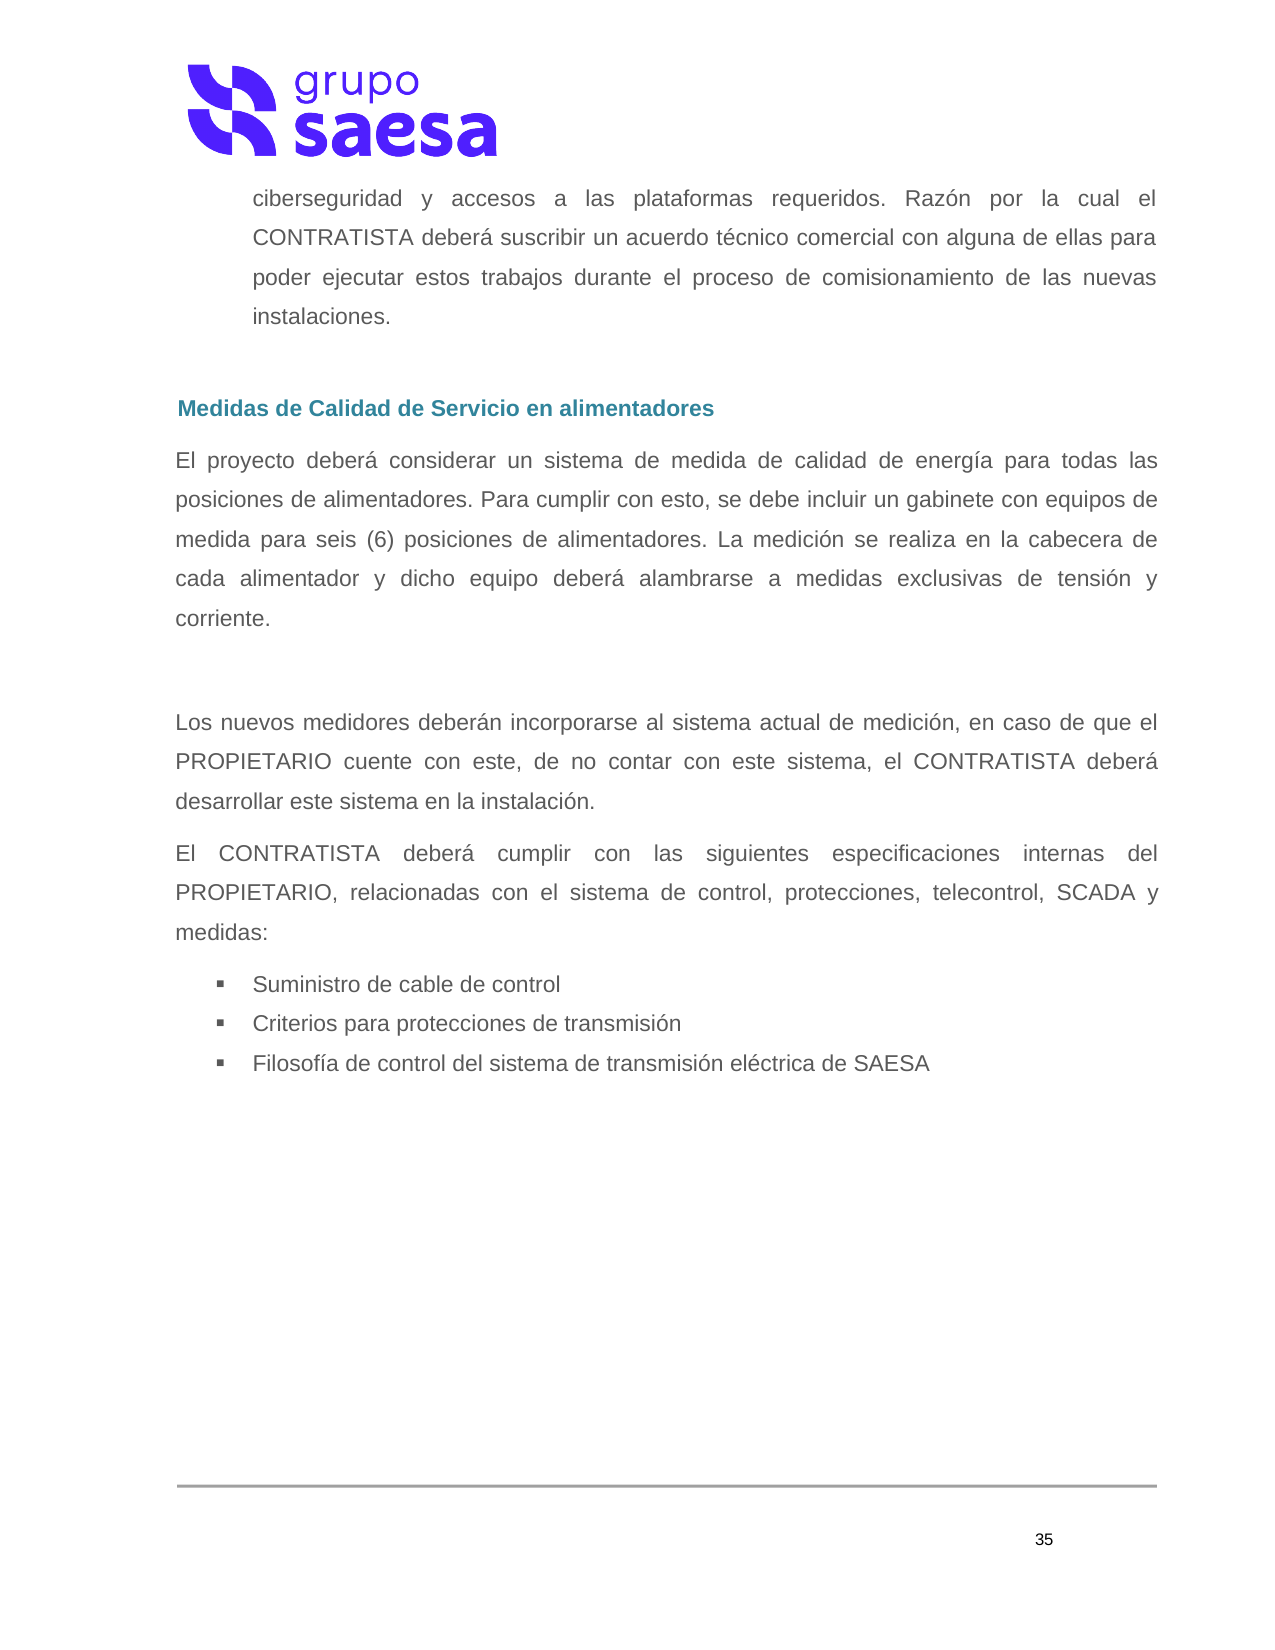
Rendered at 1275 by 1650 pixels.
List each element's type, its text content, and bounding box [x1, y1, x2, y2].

text Medidas de Calidad de Servicio en alimentadores [177, 395, 1157, 421]
list Criterios para protecciones de transmisión [215, 1010, 1157, 1036]
text Los nuevos medidores deberán incorporarse al sistema actual de medición, en caso de que el PROPIETARIO cuente con este, de no contar con este sistema, el CONTRATISTA deberá desarrollar este sistema en la instalación. [175, 709, 1159, 814]
list Suministro de cable de control [215, 971, 1157, 997]
picture [177, 56, 506, 160]
text El CONTRATISTA deberá cumplir con las siguientes especificaciones internas del PROPIETARIO, relacionadas con el sistema de control, protecciones, telecontrol, SCADA y medidas: [175, 839, 1159, 945]
list Filosofía de control del sistema de transmisión eléctrica de SAESA [215, 1049, 1157, 1076]
text El proyecto deberá considerar un sistema de medida de calidad de energía para todas las posiciones de alimentadores. Para cumplir con esto, se debe incluir un gabinete con equipos de medida para seis (6) posiciones de alimentadores. La medición se realiza en la cabecera de cada alimentador y dicho equipo deberá alambrarse a medidas exclusivas de tensión y corriente. [175, 447, 1159, 631]
